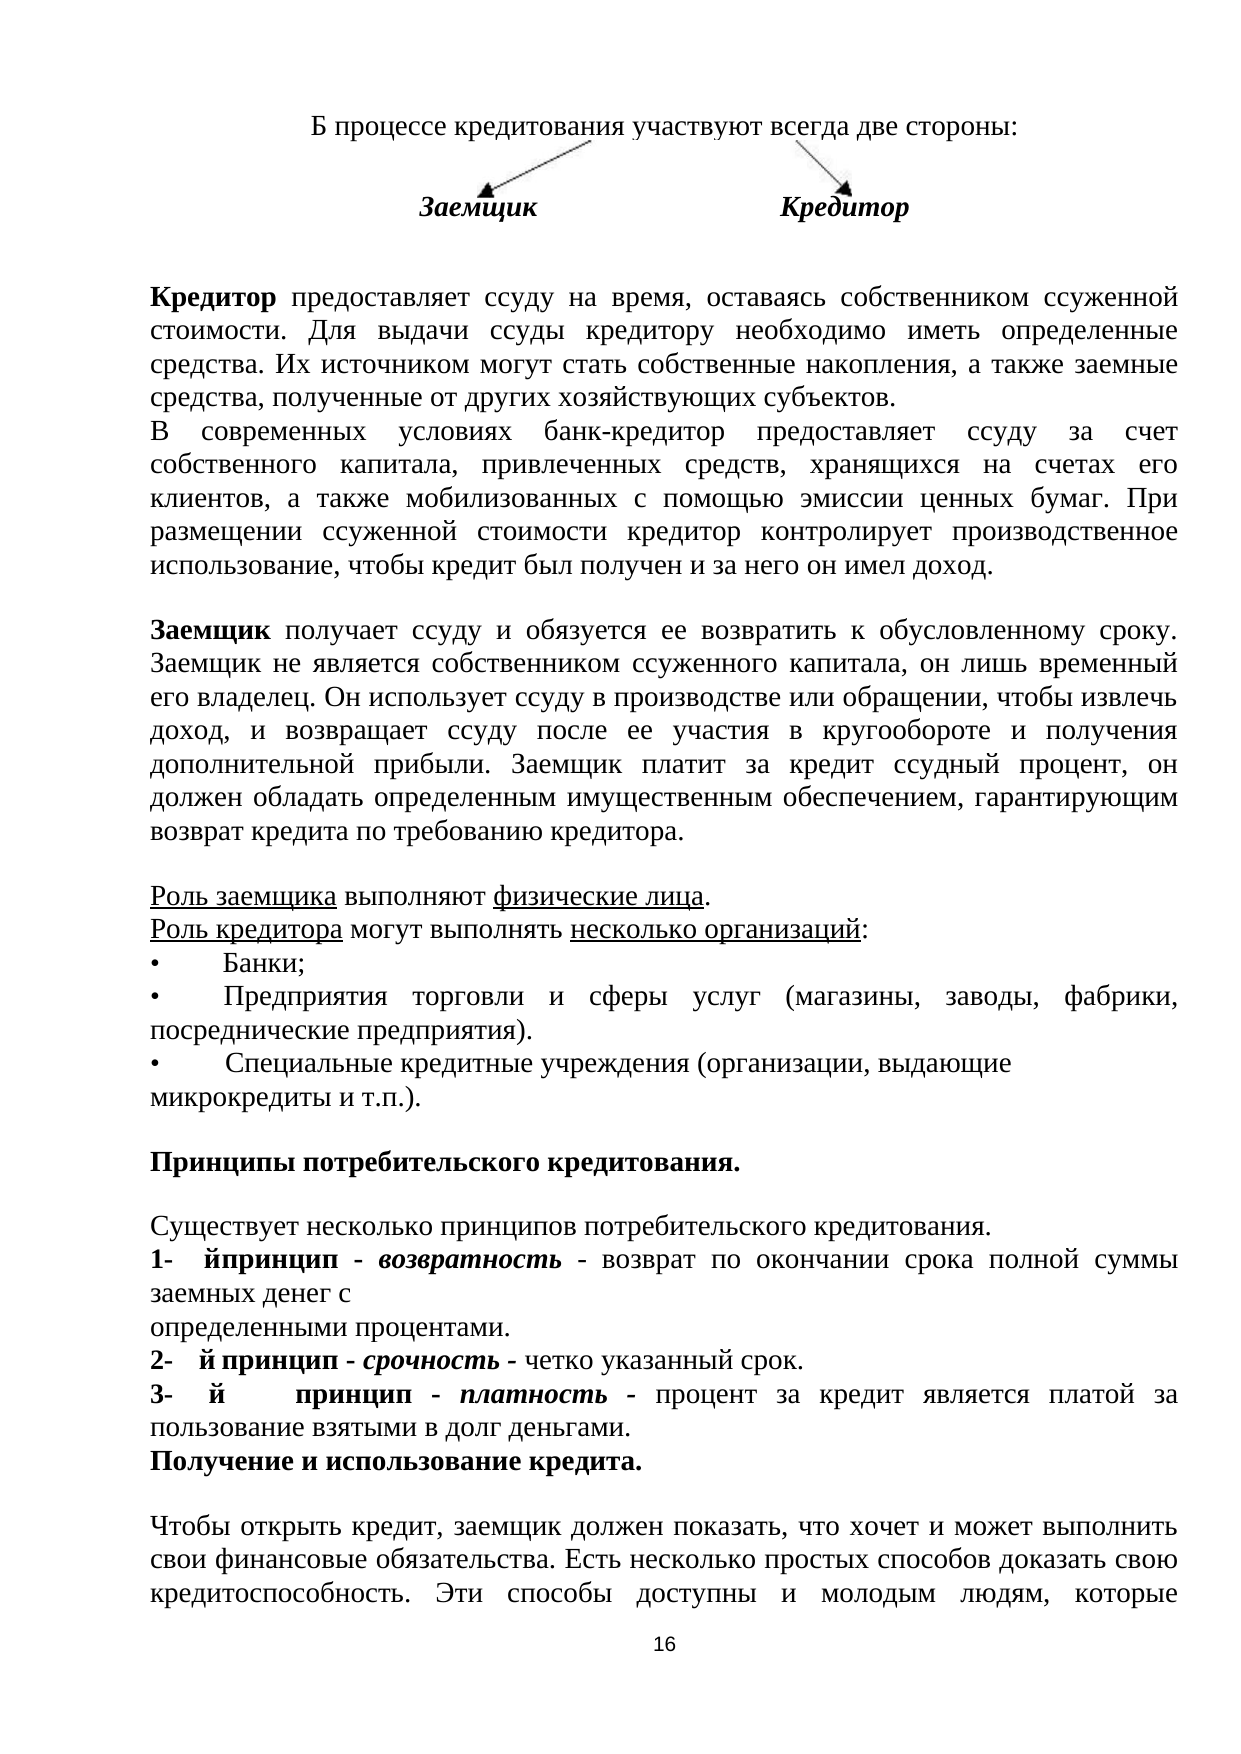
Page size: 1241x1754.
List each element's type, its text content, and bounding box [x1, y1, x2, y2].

text Заемщик Кредитор [148, 198, 1181, 221]
list Банки; [150, 945, 1181, 979]
text Б процессе кредитования участвуют всегда две стороны: [148, 118, 1181, 140]
text В современных условиях банк-кредитор предоставляет ссуду за счет собственного капитала, привлеченных средств, хранящихся на счетах его клиентов, а также мобилизованных с помощью эмиссии ценных бумаг. При размещении ссуженной стоимости кредитор контролирует производственное использование, чтобы кредит был получен и за него он имел доход. [150, 413, 1179, 581]
picture [477, 140, 852, 198]
text Существует несколько принципов потребительского кредитования. [150, 1209, 1181, 1242]
text Принципы потребительского кредитования. [150, 1149, 1181, 1177]
text Роль заемщика выполняют физические лица. [150, 878, 1181, 912]
list Специальные кредитные учреждения (организации, выдающие микрокредиты и т.п.). [150, 1046, 1179, 1113]
list й принцип - платность - процент за кредит является платой за пользование взятыми в долг деньгами. [150, 1376, 1179, 1443]
list й принцип - возвратность - возврат по окончании срока полной суммы заемных денег с [150, 1242, 1179, 1309]
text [150, 1508, 1179, 1609]
text Получение и использование кредита. [150, 1443, 1181, 1477]
text Кредитор предоставляет ссуду на время, оставаясь собственником ссуженной стоимости. Для выдачи ссуды кредитору необходимо иметь определенные средства. Их источником могут стать собственные накопления, а также заемные средства, полученные от других хозяйствующих субъектов. [150, 279, 1179, 413]
text Заемщик получает ссуду и обязуется ее возвратить к обусловленному сроку. Заемщик не является собственником ссуженного капитала, он лишь временный его владелец. Он использует ссуду в производстве или обращении, чтобы извлечь доход, и возвращает ссуду после ее участия в кругообороте и получения дополнительной прибыли. Заемщик платит за кредит ссудный процент, он должен обладать определенным имущественным обеспечением, гарантирующим возврат кредита по требованию кредитора. [150, 612, 1179, 847]
text Роль кредитора могут выполнять несколько организаций: [150, 912, 1181, 945]
list Предприятия торговли и сферы услуг (магазины, заводы, фабрики, посреднические предприятия). [150, 979, 1179, 1046]
list й принцип - срочность - четко указанный срок. [517, 1343, 1181, 1376]
text определенными процентами. [150, 1309, 1181, 1343]
